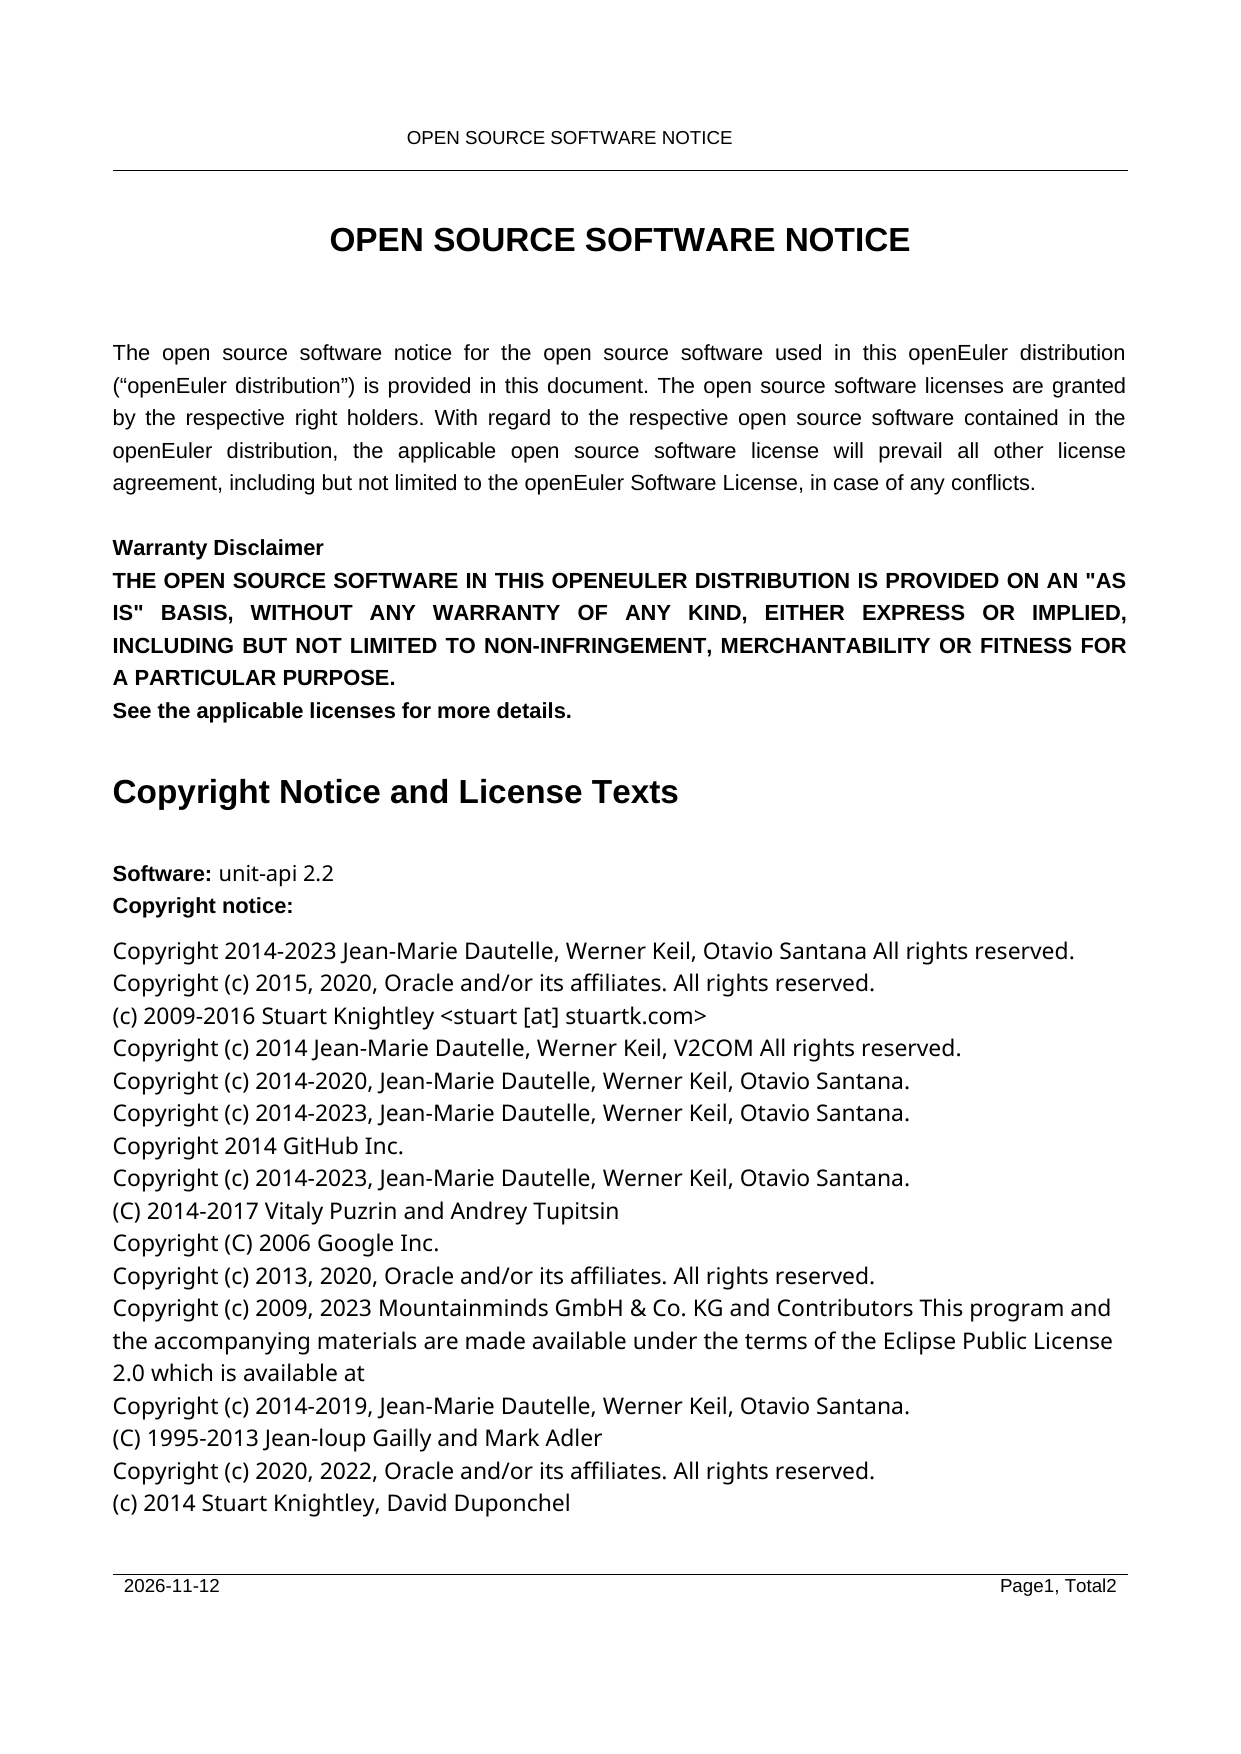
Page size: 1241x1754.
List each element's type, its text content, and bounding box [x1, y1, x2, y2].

title Software: unit-api 2.2 [112, 856, 1128, 889]
text Warranty Disclaimer [112, 531, 1128, 564]
text The open source software notice for the open source software used in this openEuler distribution (“openEuler distribution”) is provided in this document. The open source software licenses are granted by the respective right holders. With regard to the respective open source software contained in the openEuler distribution, the applicable open source software license will prevail all other license agreement, including but not limited to the openEuler Software License, in case of any conflicts. [112, 336, 1128, 499]
text Copyright Notice and License Texts [112, 759, 1128, 824]
text Copyright notice: [112, 889, 1128, 921]
text OPEN SOURCE SOFTWARE NOTICE [112, 206, 1128, 271]
text Copyright 2014-2023 Jean-Marie Dautelle, Werner Keil, Otavio Santana All rights reserved. Copyright (c) 2015, 2020, Oracle and/or its affiliates. All rights reserved. (c) 2009-2016 Stuart Knightley <stuart [at] stuartk.com> Copyright (c) 2014 Jean-Marie Dautelle, Werner Keil, V2COM All rights reserved. Copyright (c) 2014-2020, Jean-Marie Dautelle, Werner Keil, Otavio Santana. Copyright (c) 2014-2023, Jean-Marie Dautelle, Werner Keil, Otavio Santana. Copyright 2014 GitHub Inc. Copyright (c) 2014-2023, Jean-Marie Dautelle, Werner Keil, Otavio Santana. (C) 2014-2017 Vitaly Puzrin and Andrey Tupitsin Copyright (C) 2006 Google Inc. Copyright (c) 2013, 2020, Oracle and/or its affiliates. All rights reserved. Copyright (c) 2009, 2023 Mountainminds GmbH & Co. KG and Contributors This program and the accompanying materials are made available under the terms of the Eclipse Public License 2.0 which is available at Copyright (c) 2014-2019, Jean-Marie Dautelle, Werner Keil, Otavio Santana. (C) 1995-2013 Jean-loup Gailly and Mark Adler Copyright (c) 2020, 2022, Oracle and/or its affiliates. All rights reserved. (c) 2014 Stuart Knightley, David Duponchel [112, 934, 1128, 1551]
text THE OPEN SOURCE SOFTWARE IN THIS OPENEULER DISTRIBUTION IS PROVIDED ON AN "AS IS" BASIS, WITHOUT ANY WARRANTY OF ANY KIND, EITHER EXPRESS OR IMPLIED, INCLUDING BUT NOT LIMITED TO NON-INFRINGEMENT, MERCHANTABILITY OR FITNESS FOR A PARTICULAR PURPOSE. See the applicable licenses for more details. [112, 564, 1128, 726]
